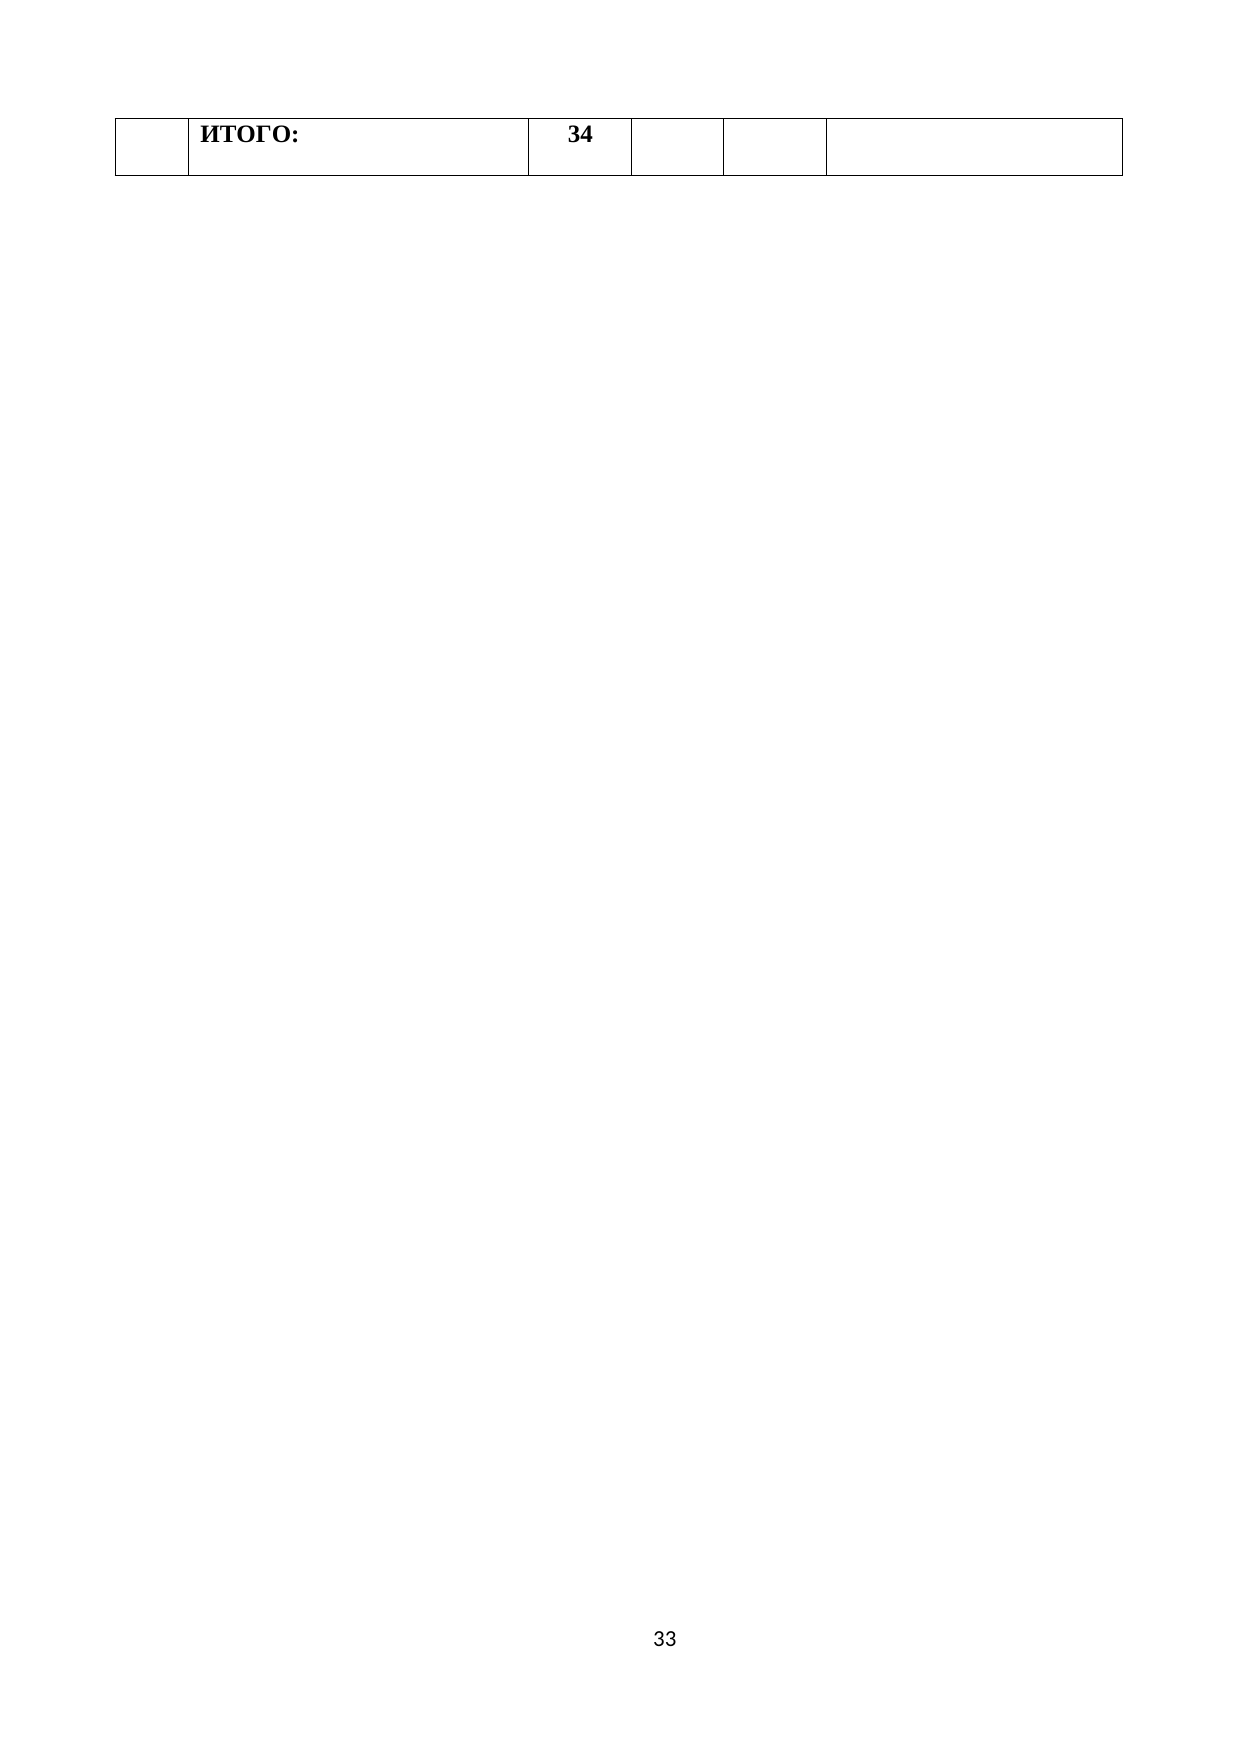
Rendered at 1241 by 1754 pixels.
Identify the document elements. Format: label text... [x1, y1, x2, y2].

table_cell [116, 119, 188, 175]
table_cell 34 [529, 119, 631, 175]
table_cell ИТОГО: [189, 119, 528, 175]
table_cell [827, 119, 1122, 175]
table_cell [724, 119, 826, 175]
table_cell [632, 119, 723, 175]
